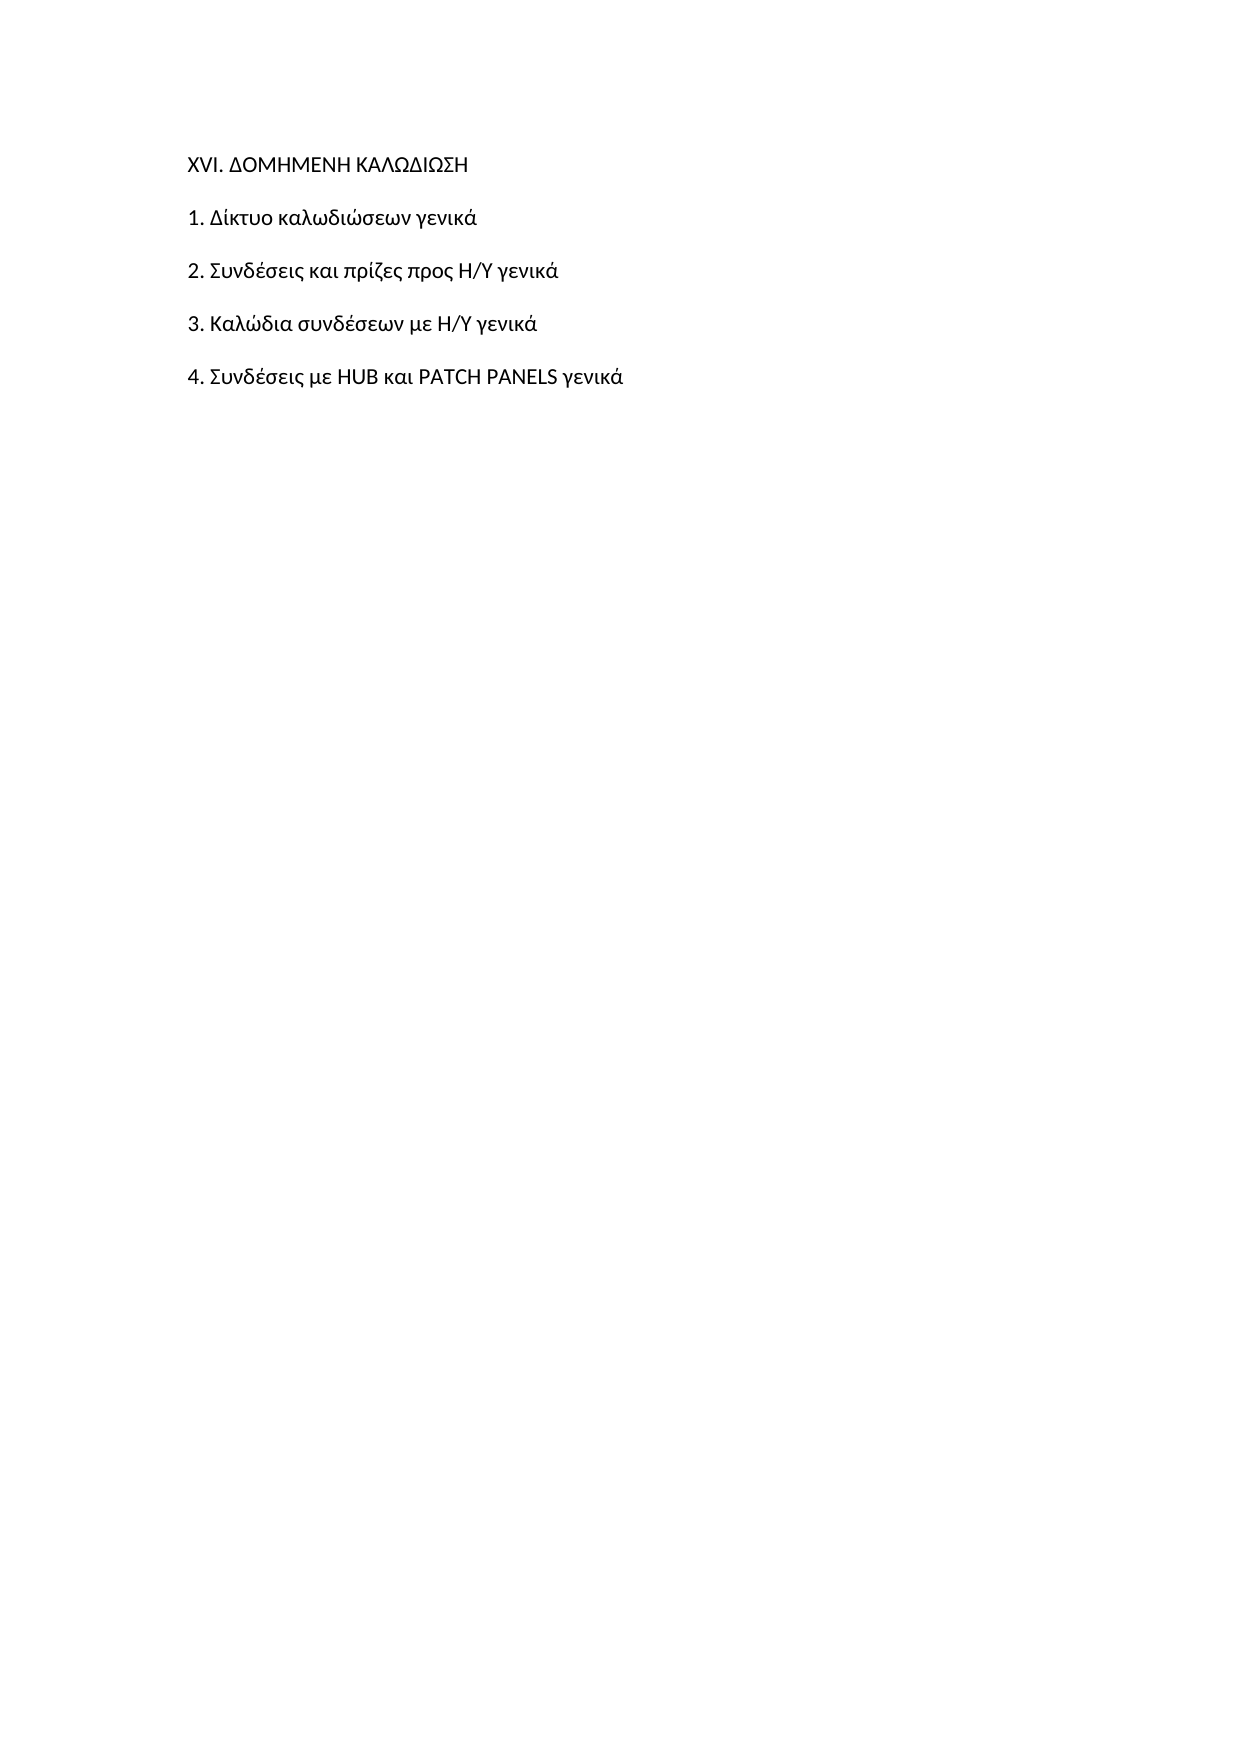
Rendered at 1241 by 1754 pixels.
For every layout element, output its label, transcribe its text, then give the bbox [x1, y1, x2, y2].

text XVI. ΔΟΜΗΜΕΝΗ ΚΑΛΩΔΙΩΣΗ [187, 150, 1053, 178]
text 3. Καλώδια συνδέσεων με Η/Υ γενικά [187, 309, 1053, 337]
text 1. Δίκτυο καλωδιώσεων γενικά [187, 203, 1053, 231]
text 4. Συνδέσεις με HUB και PATCH PANELS γενικά [187, 362, 1053, 390]
text 2. Συνδέσεις και πρίζες προς Η/Υ γενικά [187, 256, 1053, 284]
